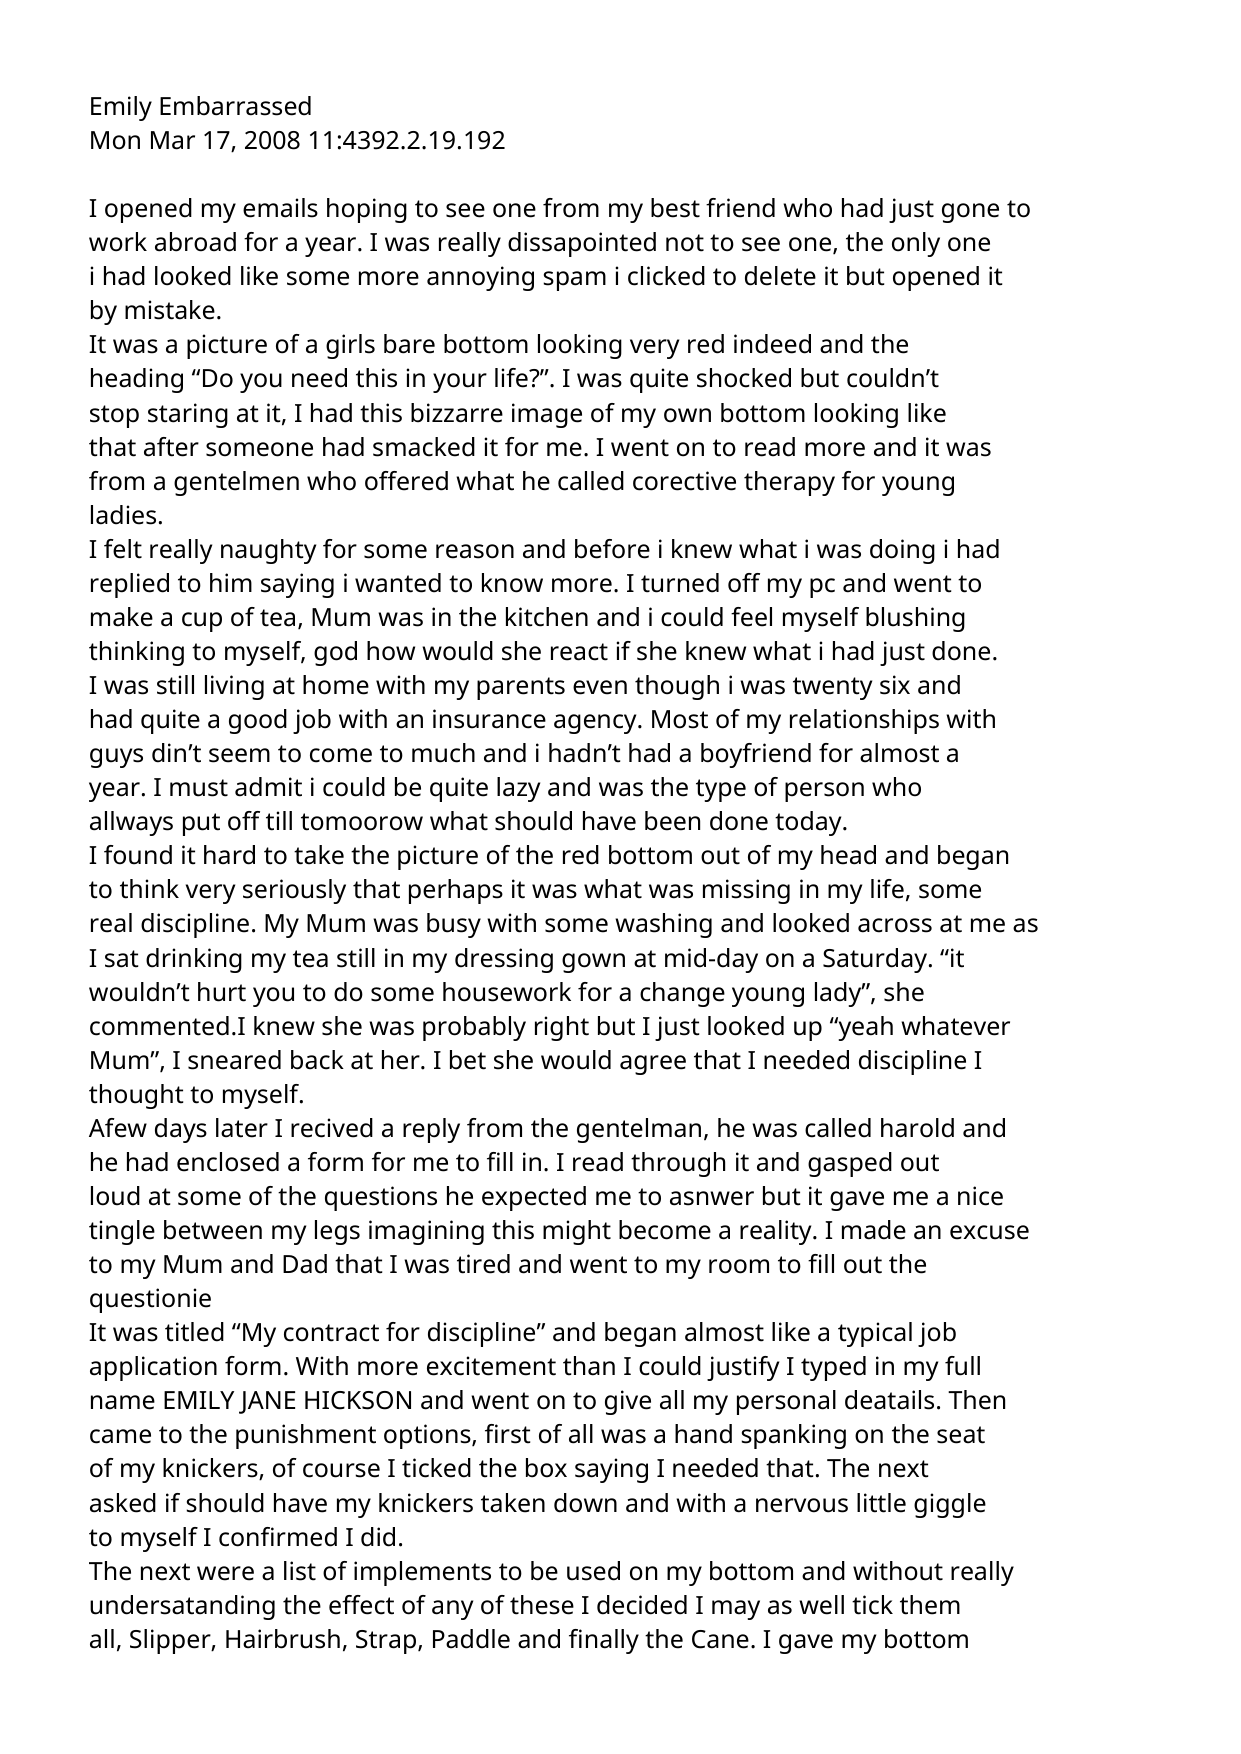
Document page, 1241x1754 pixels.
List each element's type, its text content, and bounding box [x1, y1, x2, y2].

text work abroad for a year. I was really dissapointed not to see one, the only one [89, 225, 1152, 259]
text loud at some of the questions he expected me to asnwer but it gave me a nice [89, 1179, 1152, 1213]
text commented.I knew she was probably right but I just looked up “yeah whatever [89, 1008, 1152, 1042]
text undersatanding the effect of any of these I decided I may as well tick them [89, 1587, 1152, 1621]
text Mon Mar 17, 2008 11:4392.2.19.192 [89, 123, 1152, 157]
text replied to him saying i wanted to know more. I turned off my pc and went to [89, 566, 1152, 599]
text had quite a good job with an insurance agency. Most of my relationships with [89, 702, 1152, 736]
text tingle between my legs imagining this might become a reality. I made an excuse [89, 1213, 1152, 1247]
text thought to myself. [89, 1076, 1152, 1111]
text wouldn’t hurt you to do some housework for a change young lady”, she [89, 974, 1152, 1008]
text The next were a list of implements to be used on my bottom and without really [89, 1553, 1152, 1587]
text heading “Do you need this in your life?”. I was quite shocked but couldn’t [89, 361, 1152, 395]
text Mum”, I sneared back at her. I bet she would agree that I needed discipline I [89, 1042, 1152, 1076]
text name EMILY JANE HICKSON and went on to give all my personal deatails. Then [89, 1383, 1152, 1417]
text ladies. [89, 497, 1152, 531]
text to think very seriously that perhaps it was what was missing in my life, some [89, 872, 1152, 906]
text I found it hard to take the picture of the red bottom out of my head and began [89, 838, 1152, 872]
text came to the punishment options, first of all was a hand spanking on the seat [89, 1417, 1152, 1451]
text stop staring at it, I had this bizzarre image of my own bottom looking like [89, 395, 1152, 429]
text from a gentelmen who offered what he called corective therapy for young [89, 463, 1152, 497]
text application form. With more excitement than I could justify I typed in my full [89, 1349, 1152, 1383]
text that after someone had smacked it for me. I went on to read more and it was [89, 429, 1152, 463]
text real discipline. My Mum was busy with some washing and looked across at me as [89, 906, 1152, 940]
text It was a picture of a girls bare bottom looking very red indeed and the [89, 327, 1152, 361]
text year. I must admit i could be quite lazy and was the type of person who [89, 770, 1152, 804]
text I opened my emails hoping to see one from my best friend who had just gone to [89, 191, 1152, 225]
text questionie [89, 1281, 1152, 1315]
text I sat drinking my tea still in my dressing gown at mid-day on a Saturday. “it [89, 940, 1152, 974]
text to myself I confirmed I did. [89, 1519, 1152, 1553]
text asked if should have my knickers taken down and with a nervous little giggle [89, 1485, 1152, 1519]
text I was still living at home with my parents even though i was twenty six and [89, 668, 1152, 702]
text allways put off till tomoorow what should have been done today. [89, 804, 1152, 838]
text i had looked like some more annoying spam i clicked to delete it but opened it [89, 259, 1152, 293]
text thinking to myself, god how would she react if she knew what i had just done. [89, 634, 1152, 668]
text make a cup of tea, Mum was in the kitchen and i could feel myself blushing [89, 599, 1152, 634]
text of my knickers, of course I ticked the box saying I needed that. The next [89, 1451, 1152, 1485]
text he had enclosed a form for me to fill in. I read through it and gasped out [89, 1144, 1152, 1179]
text Emily Embarrassed [89, 89, 1152, 123]
text It was titled “My contract for discipline” and began almost like a typical job [89, 1315, 1152, 1349]
text all, Slipper, Hairbrush, Strap, Paddle and finally the Cane. I gave my bottom [89, 1621, 1152, 1656]
text Afew days later I recived a reply from the gentelman, he was called harold and [89, 1111, 1152, 1144]
text to my Mum and Dad that I was tired and went to my room to fill out the [89, 1247, 1152, 1281]
text I felt really naughty for some reason and before i knew what i was doing i had [89, 531, 1152, 566]
text guys din’t seem to come to much and i hadn’t had a boyfriend for almost a [89, 736, 1152, 770]
text by mistake. [89, 293, 1152, 327]
